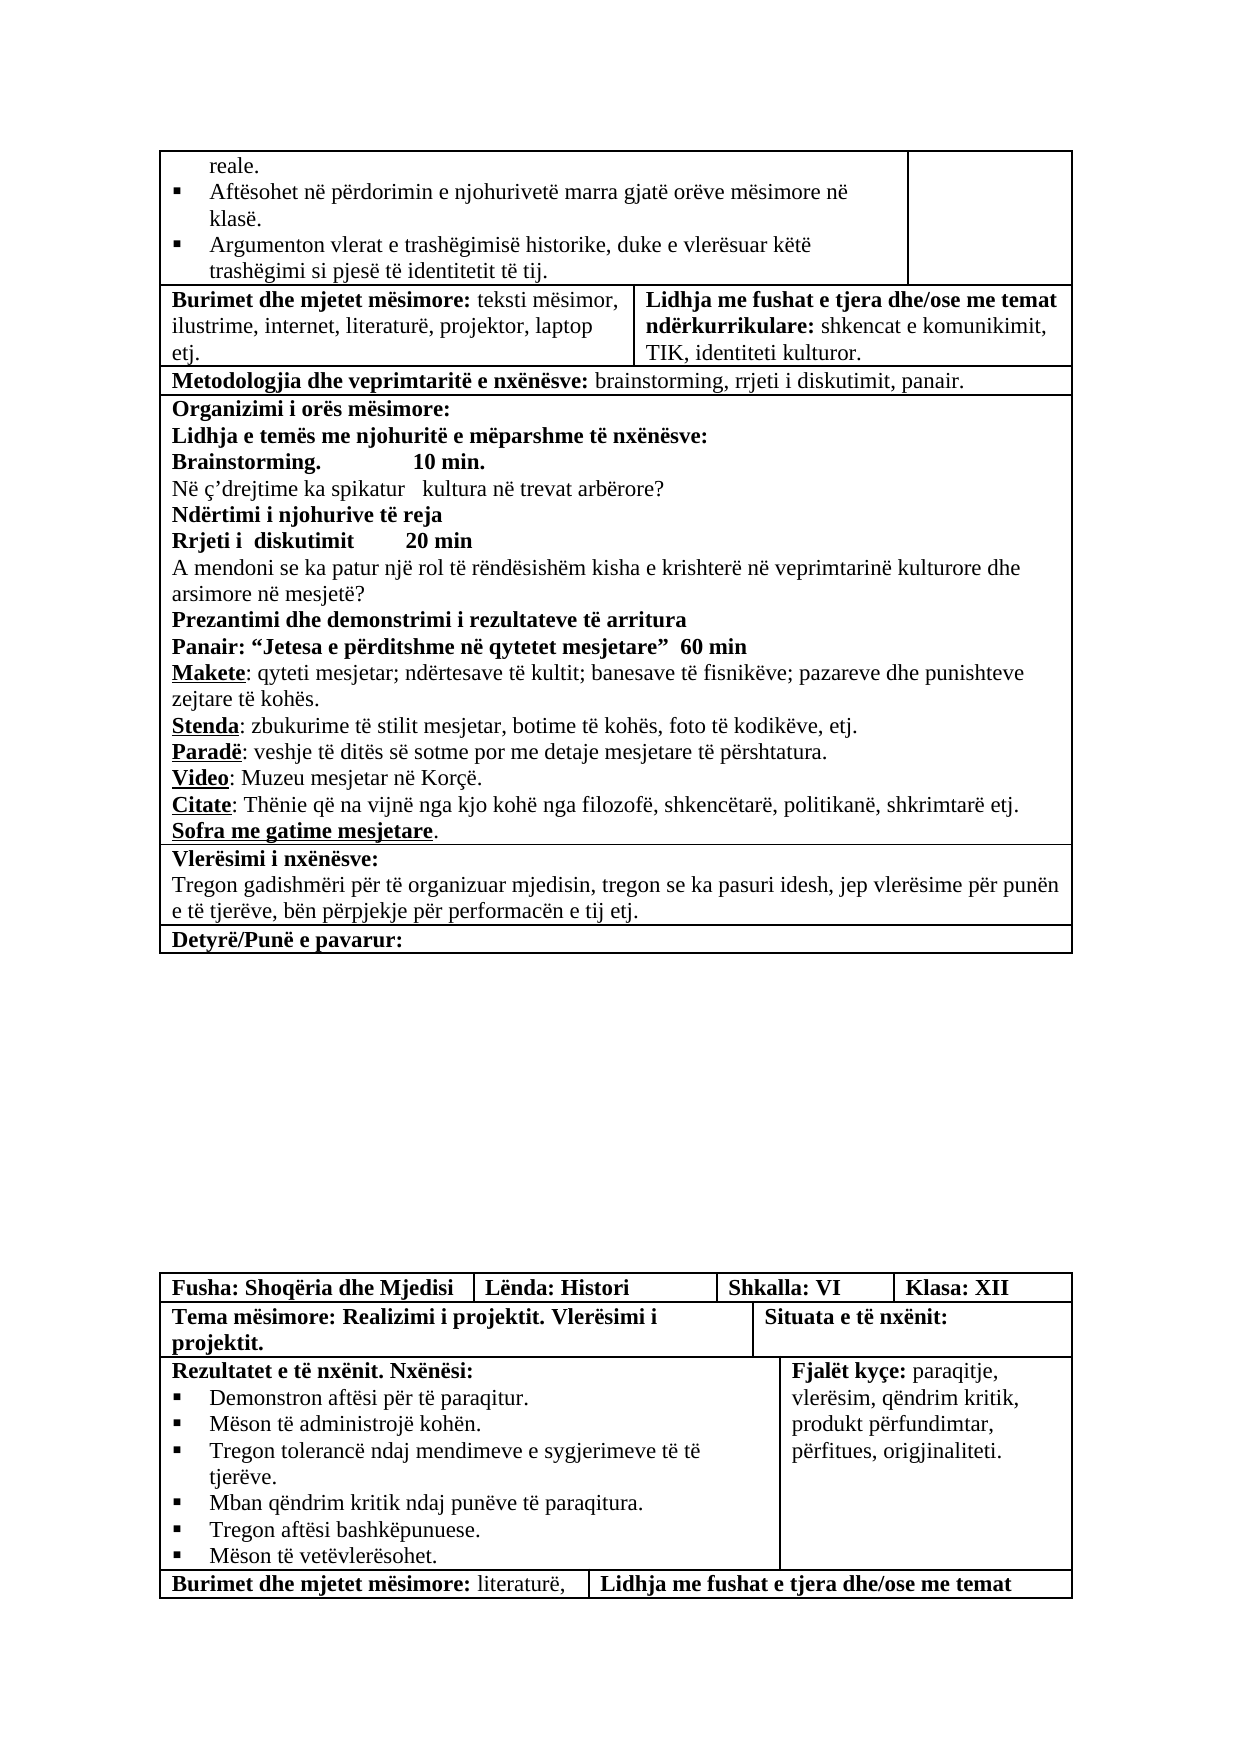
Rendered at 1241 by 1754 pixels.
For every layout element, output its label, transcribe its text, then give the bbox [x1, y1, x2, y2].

table_cell Vlerësimi i nxënësve: Tregon gadishmëri për të organizuar mjedisin, tregon se ka pasuri idesh, jep vlerësime për punën e të tjerëve, bën përpjekje për performacën e tij etj. [161, 845, 1071, 924]
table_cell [161, 1571, 588, 1597]
table_cell Situata e të nxënit: [754, 1303, 1071, 1356]
table_cell Rezultatet e të nxënit. Nxënësi: Demonstron aftësi për të paraqitur. Mëson të administrojë kohën. Tregon tolerancë ndaj mendimeve e sygjerimeve të të tjerëve. Mban qëndrim kritik ndaj punëve të paraqitura. Tregon aftësi bashkëpunuese. Mëson të vetëvlerësohet. [161, 1358, 779, 1568]
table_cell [909, 152, 1071, 284]
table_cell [590, 1571, 1071, 1597]
table_cell Fjalët kyçe: paraqitje, vlerësim, qëndrim kritik, produkt përfundimtar, përfitues, origjinaliteti. [781, 1358, 1071, 1568]
table_header Shkalla: VI [718, 1274, 893, 1301]
table_cell Tema mësimore: Realizimi i projektit. Vlerësimi i projektit. [161, 1303, 752, 1356]
table_cell Metodologjia dhe veprimtaritë e nxënësve: brainstorming, rrjeti i diskutimit, panair. [161, 367, 1071, 393]
table_cell Organizimi i orës mësimore: Lidhja e temës me njohuritë e mëparshme të nxënësve: Brainstorming. 10 min. Në ç’drejtime ka spikatur kultura në trevat arbërore? Ndërtimi i njohurive të reja Rrjeti i diskutimit 20 min A mendoni se ka patur një rol të rëndësishëm kisha e krishterë në veprimtarinë kulturore dhe arsimore në mesjetë? Prezantimi dhe demonstrimi i rezultateve të arritura Panair: “Jetesa e përditshme në qytetet mesjetare” 60 min Makete: qyteti mesjetar; ndërtesave të kultit; banesave të fisnikëve; pazareve dhe punishteve zejtare të kohës. Stenda: zbukurime të stilit mesjetar, botime të kohës, foto të kodikëve, etj. Paradë: veshje të ditës së sotme por me detaje mesjetare të përshtatura. Video: Muzeu mesjetar në Korçë. Citate: Thënie që na vijnë nga kjo kohë nga filozofë, shkencëtarë, politikanë, shkrimtarë etj. Sofra me gatime mesjetare. [161, 396, 1071, 843]
table_cell Detyrë/Punë e pavarur: [161, 926, 1071, 952]
table_header Fusha: Shoqëria dhe Mjedisi [161, 1274, 473, 1301]
table_cell Lidhja me fushat e tjera dhe/ose me temat ndërkurrikulare: shkencat e komunikimit, TIK, identiteti kulturor. [635, 286, 1071, 365]
table_cell Burimet dhe mjetet mësimore: teksti mësimor, ilustrime, internet, literaturë, projektor, laptop etj. [161, 286, 633, 365]
table_header Lënda: Histori [475, 1274, 716, 1301]
table_header Klasa: XII [895, 1274, 1071, 1301]
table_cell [161, 152, 907, 284]
